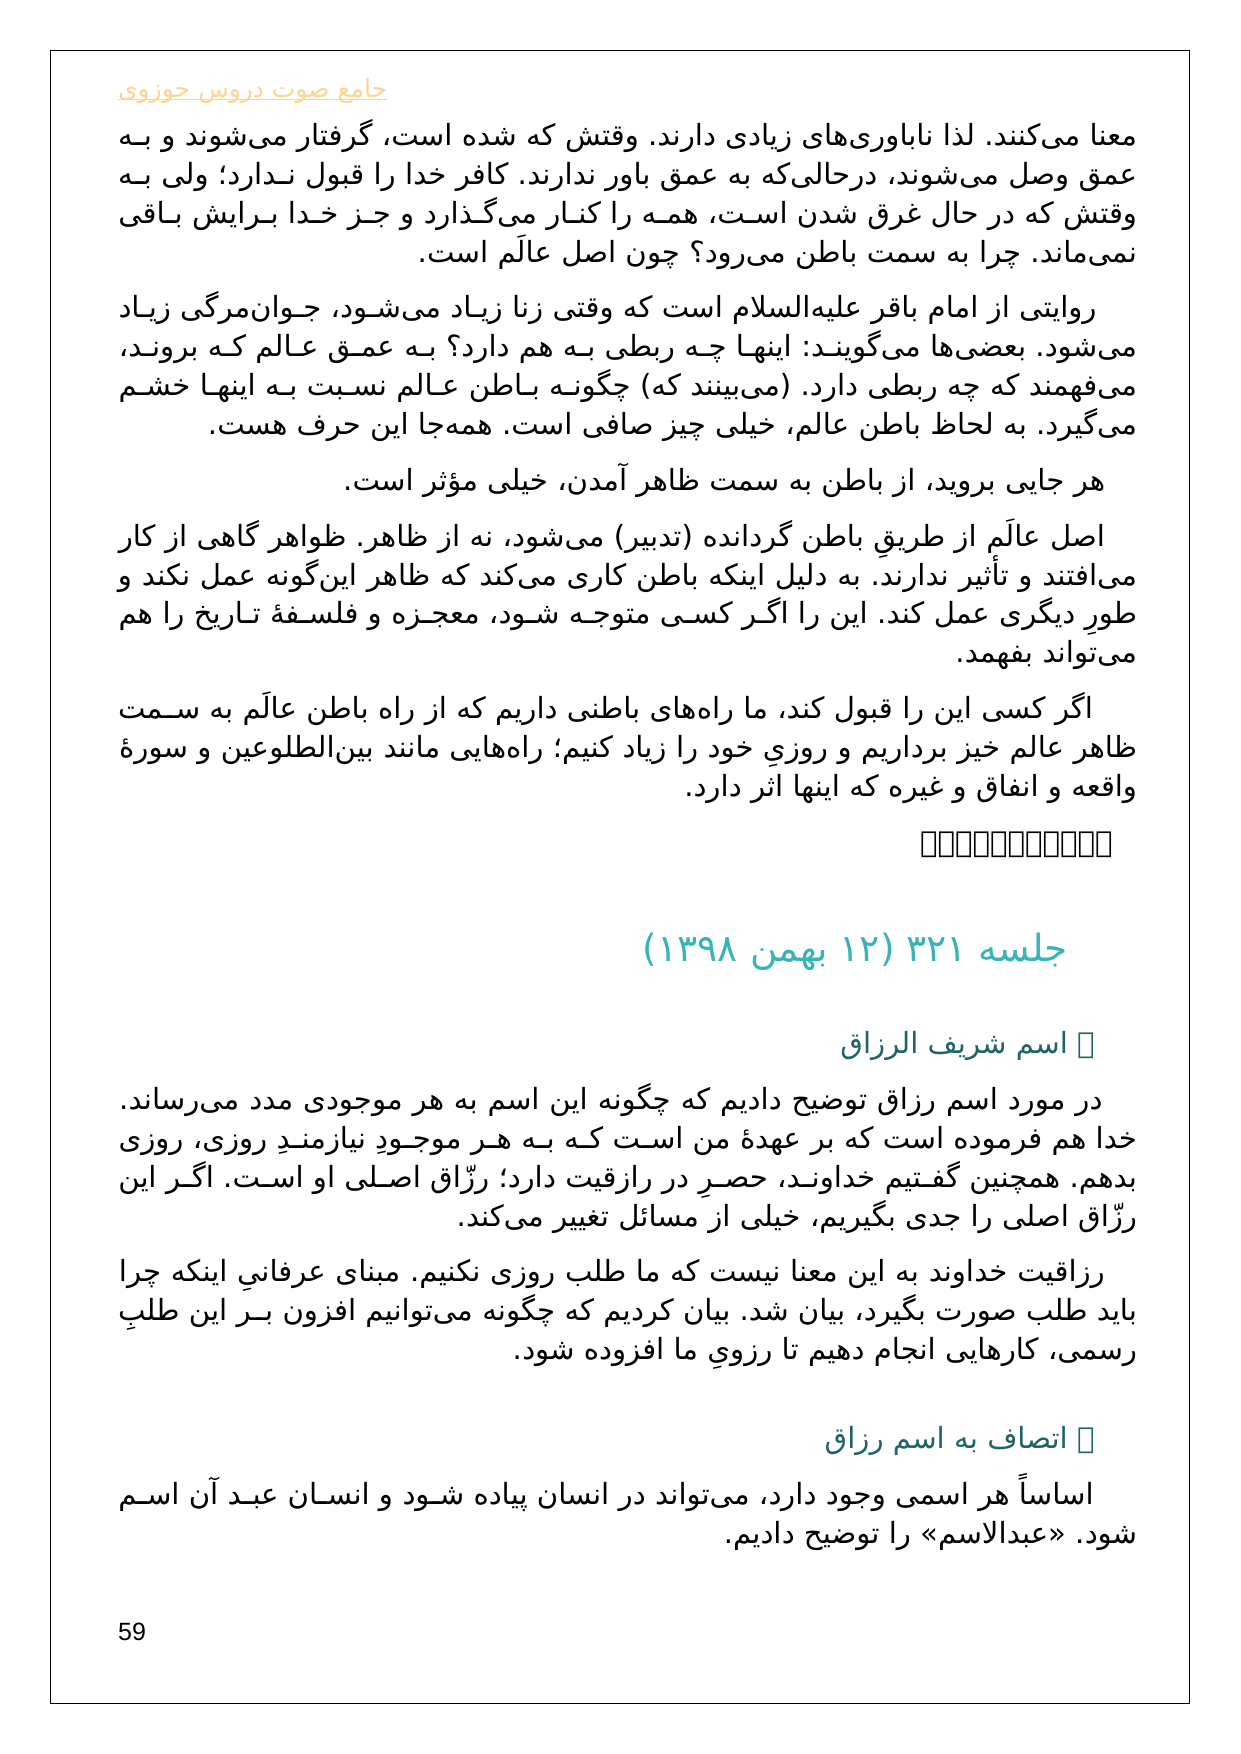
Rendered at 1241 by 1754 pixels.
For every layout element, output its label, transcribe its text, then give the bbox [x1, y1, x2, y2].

text 🔵 اتصاف به اسم رزاق [118, 1421, 1119, 1455]
text 🔵 اسم شریف الرزاق [118, 1026, 1119, 1060]
text هر جایی بروید، از باطن به سمت ظاهر آمدن، خیلی مؤثر است. [118, 463, 1137, 497]
text اگر کسی این را قبول کند، ما راه‌های باطنی داریم که از راه باطن عالَم به سمت ظاهر عالم خیز برداریم و روزیِ خود را زیاد کنیم؛ راه‌هایی مانند بین‌الطلوعین و سورۀ واقعه و انفاق و غیره که اینها اثر دارد. [118, 691, 1137, 803]
text روایتی از امام باقر علیه‌السلام است که وقتی زنا زیاد می‌شود، جوان‌مرگی زیاد می‌شود. بعضی‌ها می‌گویند: اینها چه ربطی به هم دارد؟ به عمق عالم که بروند، می‌فهمند که چه ربطی دارد. (می‌بینند که) چگونه باطن عالم نسبت به اینها خشم می‌گیرد. به لحاظ باطن عالم، خیلی چیز صافی است. همه‌جا این حرف هست. [118, 291, 1137, 441]
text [118, 118, 1137, 269]
text اصل عالَم از طریقِ باطن گردانده (تدبیر) می‌شود، نه از ظاهر. ظواهر گاهی از کار می‌افتند و تأثیر ندارند. به دلیل اینکه باطن کاری می‌کند که ظاهر این‌گونه عمل نکند و طورِ دیگری عمل کند. این را اگر کسی متوجه شود، معجزه و فلسفۀ تاریخ را هم می‌تواند بفهمد. [118, 519, 1137, 670]
text در مورد اسم رزاق توضیح دادیم که چگونه این اسم به هر موجودی مدد می‌رساند. خدا هم فرموده است که بر عهدۀ من است که به هر موجودِ نیازمندِ روزی، روزی بدهم. همچنین گفتیم خداوند، حصرِ در رازقیت دارد؛ رزّاق اصلی او است. اگر این رزّاق اصلی را جدی بگیریم، خیلی از مسائل تغییر ‌می‌کند. [118, 1082, 1137, 1233]
subtitle جلسه ۳۲۱ (۱۲ بهمن ۱۳۹۸) [118, 926, 1068, 970]
text 🍃🌸🍃🌸🍃🌸🍃🌸🍃🌸🍃 [118, 825, 1137, 859]
text رزاقیت خداوند به این معنا نیست که ما طلب روزی نکنیم. مبنای عرفانیِ اینکه چرا باید طلب صورت بگیرد، بیان شد. بیان کردیم که چگونه می‌توانیم افزون بر این طلبِ رسمی، کارهایی انجام دهیم تا رزویِ ما افزوده شود. [118, 1254, 1137, 1366]
text اساساً هر اسمی وجود دارد، می‌تواند در انسان پیاده شود و انسان عبد آن اسم شود. «عبدالاسم» را توضیح دادیم. [118, 1477, 1137, 1550]
